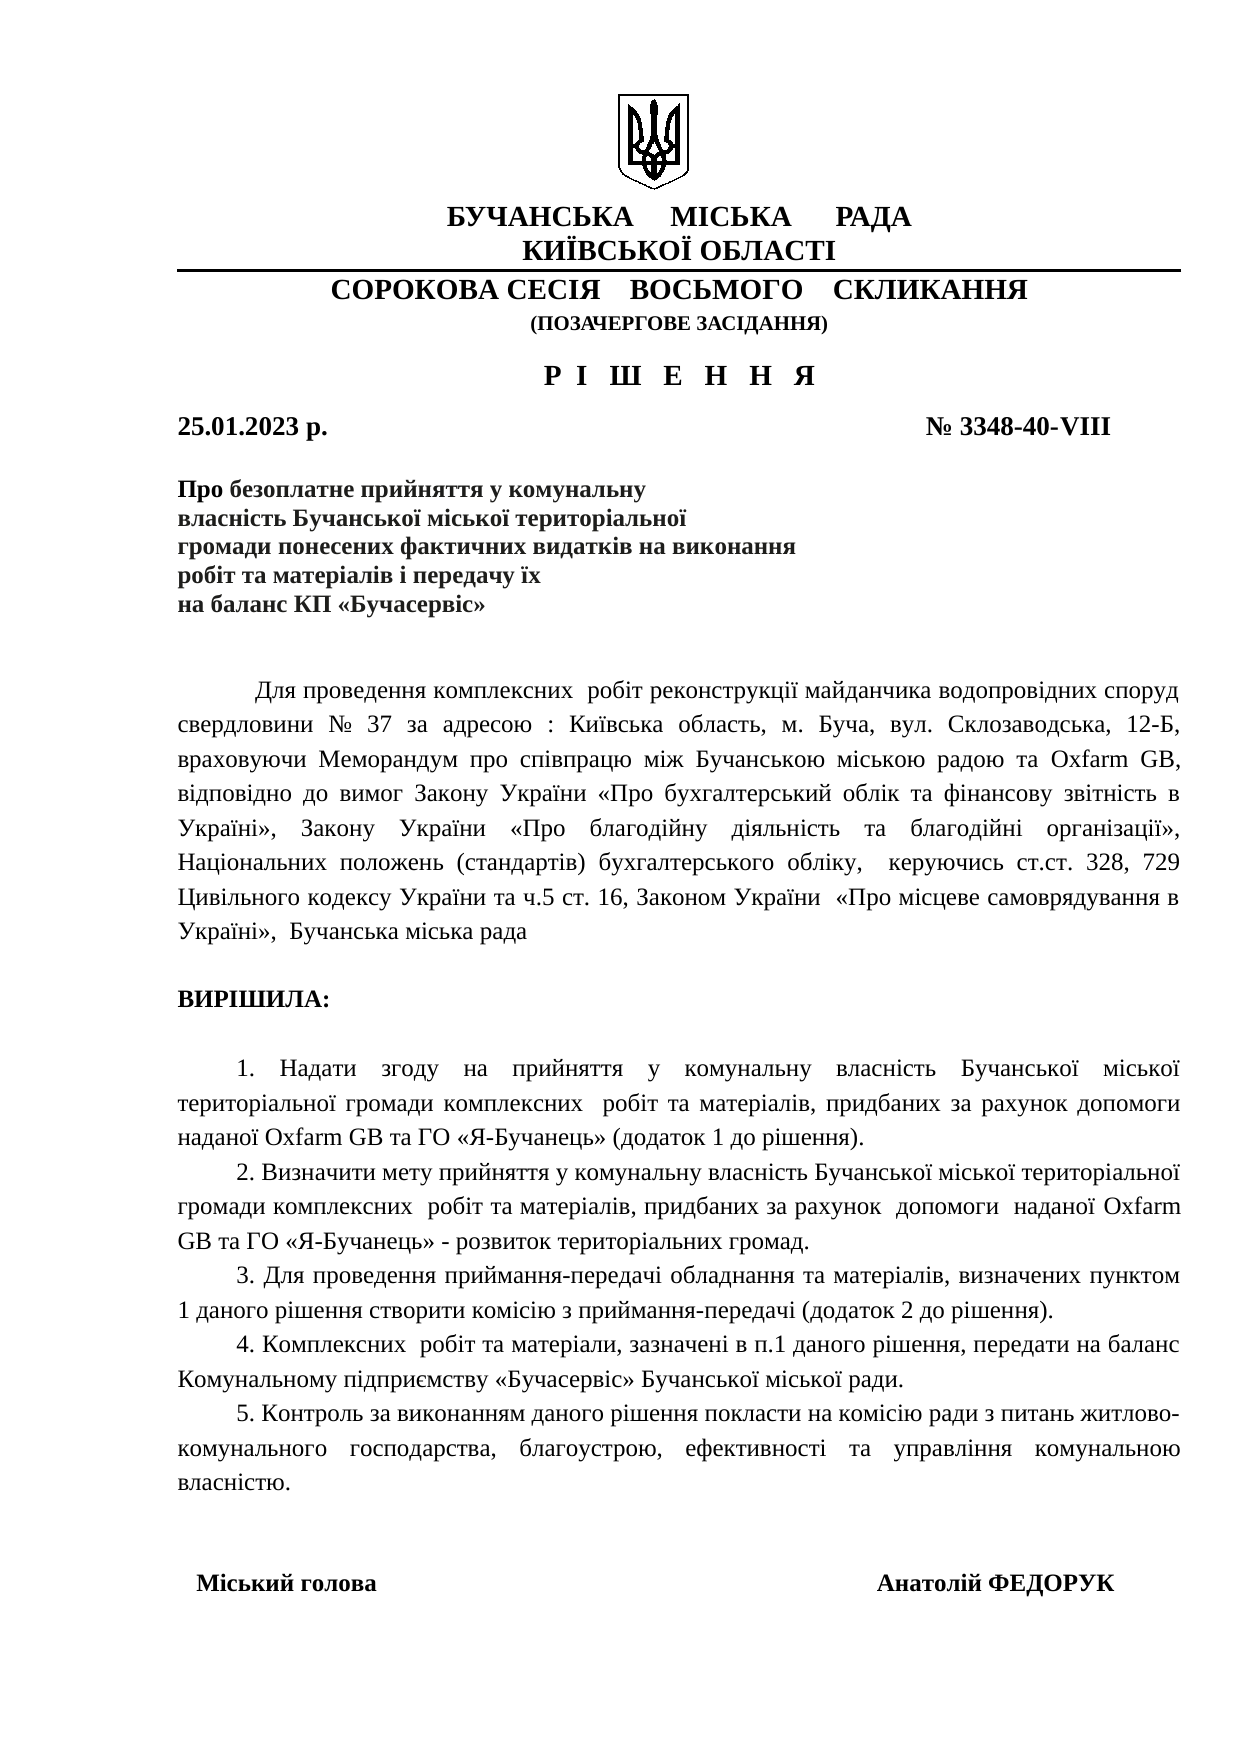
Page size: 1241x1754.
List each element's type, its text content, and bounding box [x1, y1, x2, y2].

text 3. Для проведення приймання-передачі обладнання та матеріалів, визначених пунктом 1 даного рішення створити комісію з приймання-передачі (додаток 2 до рішення). [177, 1260, 1181, 1323]
text Для проведення комплексних робіт реконструкції майданчика водопровідних споруд свердловини № 37 за адресою : Київська область, м. Буча, вул. Склозаводська, 12-Б, враховуючи Меморандум про співпрацю між Бучанською міською радою та Oxfarm GB, відповідно до вимог Закону України «Про бухгалтерський облік та фінансову звітність в Україні», Закону України «Про благодійну діяльність та благодійні організації», Національних положень (стандартів) бухгалтерського обліку, керуючись ст.ст. 328, 729 Цивільного кодексу України та ч.5 ст. 16, Законом України «Про місцеве самоврядування в Україні», Бучанська міська рада [177, 675, 1181, 945]
subtitle (ПОЗАЧЕРГОВЕ ЗАСІДАННЯ) [177, 310, 1181, 334]
text 2. Визначити мету прийняття у комунальну власність Бучанської міської територіальної громади комплексних робіт та матеріалів, придбаних за рахунок допомоги наданої Oxfarm GB та ГО «Я-Бучанець» - розвиток територіальних громад. [177, 1157, 1181, 1254]
text СОРОКОВА СЕСІЯ ВОСЬМОГО СКЛИКАННЯ [177, 272, 1181, 305]
text 1. Надати згоду на прийняття у комунальну власність Бучанської міської територіальної громади комплексних робіт та матеріалів, придбаних за рахунок допомоги наданої Oxfarm GB та ГО «Я-Бучанець» (додаток 1 до рішення). [177, 1053, 1181, 1151]
text 5. Контроль за виконанням даного рішення покласти на комісію ради з питань житлово-комунального господарства, благоустрою, ефективності та управління комунальною власністю. [177, 1398, 1181, 1496]
text робіт та матеріалів і передачу їх [177, 560, 1181, 589]
subtitle Р І Ш Е Н Н Я [177, 358, 1181, 391]
subtitle РОЄКТ БУЧАНСЬКА МІСЬКА РАДА [177, 89, 1181, 233]
text власність Бучанської міської територіальної [177, 503, 1181, 531]
text Про безоплатне прийняття у комунальну [177, 474, 1181, 503]
text ВИРІШИЛА: [177, 984, 1181, 1013]
subtitle 25.01.2023 р. № 3348-40-VІІІ [177, 411, 1181, 442]
text на баланс КП «Бучасервіс» [177, 589, 1181, 618]
text 4. Комплексних робіт та матеріали, зазначені в п.1 даного рішення, передати на баланс Комунальному підприємству «Бучасервіс» Бучанської міської ради. [177, 1329, 1181, 1392]
text Міський голова Анатолій ФЕДОРУК [177, 1568, 1181, 1596]
subtitle КИЇВСЬКОЇ ОБЛАСТІ [177, 233, 1181, 269]
text громади понесених фактичних видатків на виконання [177, 531, 1181, 560]
